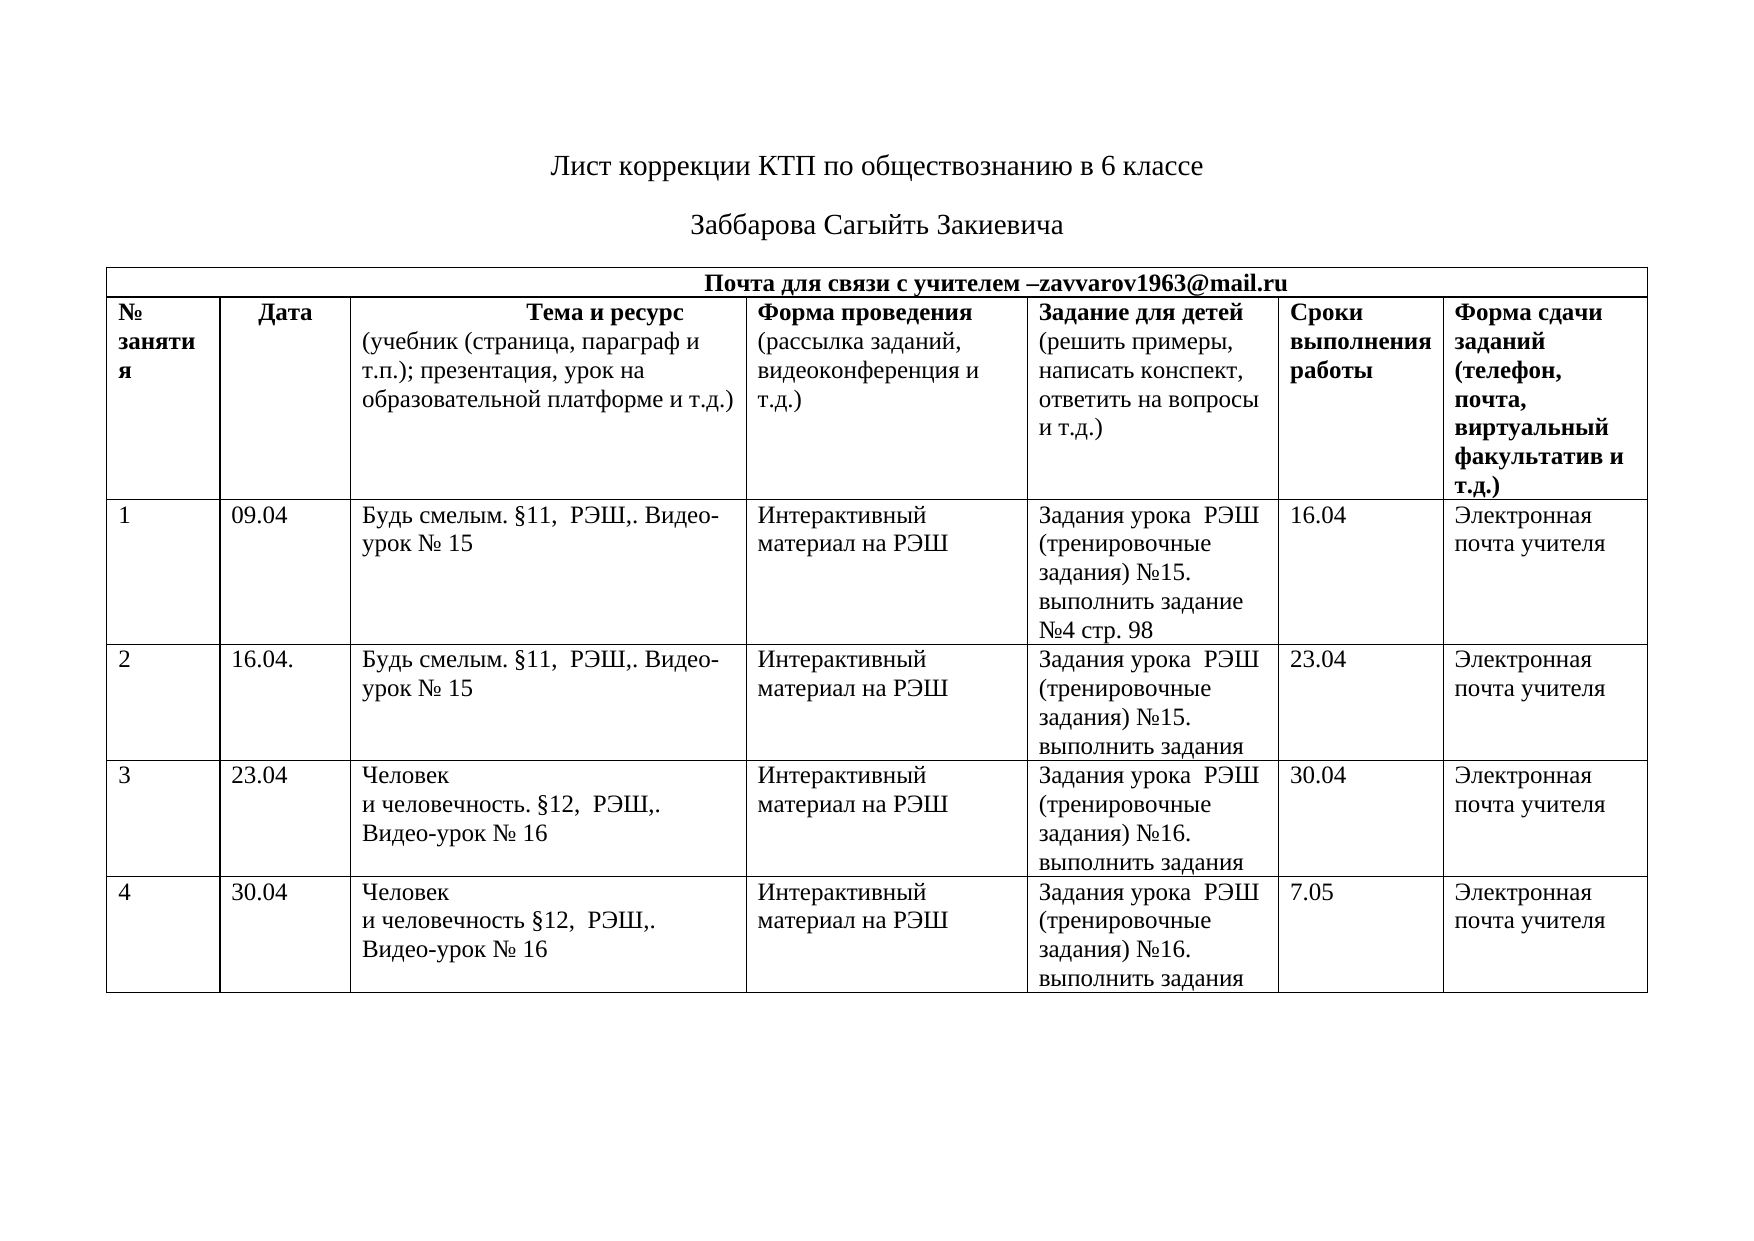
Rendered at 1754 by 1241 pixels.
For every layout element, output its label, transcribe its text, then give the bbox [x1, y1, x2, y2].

table_cell Форма сдачи заданий (телефон, почта, виртуальный факультатив и т.д.) [1444, 298, 1647, 499]
table_cell Интерактивный материал на РЭШ [747, 877, 1027, 992]
table_cell Человек и человечность. §12, РЭШ,. Видео-урок № 16 [351, 761, 746, 876]
table_cell Тема и ресурс (учебник (страница, параграф и т.п.); презентация, урок на образовательной платформе и т.д.) [351, 298, 746, 499]
table_cell 4 [107, 877, 219, 992]
table_cell 7.05 [1279, 877, 1443, 992]
text Лист коррекции КТП по обществознанию в 6 классе [118, 148, 1636, 181]
table_cell Электронная почта учителя [1444, 761, 1647, 876]
table_cell Сроки выполнения работы [1279, 298, 1443, 499]
text Заббарова Сагыйть Закиевича [118, 207, 1636, 241]
table_cell 16.04 [1279, 500, 1443, 643]
table_cell 30.04 [221, 877, 350, 992]
table_cell 23.04 [221, 761, 350, 876]
table_cell 3 [107, 761, 219, 876]
table_cell Электронная почта учителя [1444, 500, 1647, 643]
table_cell Электронная почта учителя [1444, 877, 1647, 992]
table_cell Задания урока РЭШ (тренировочные задания) №15. выполнить задание №4 стр. 98 [1028, 500, 1278, 643]
table_cell 16.04. [221, 645, 350, 759]
table_cell № занятия [107, 298, 219, 499]
table_cell 1 [107, 500, 219, 643]
table_cell 09.04 [221, 500, 350, 643]
table_cell 2 [107, 645, 219, 759]
table_cell Форма проведения (рассылка заданий, видеоконференция и т.д.) [747, 298, 1027, 499]
table_cell Дата [221, 298, 350, 499]
table_cell Интерактивный материал на РЭШ [747, 761, 1027, 876]
table_cell Человек и человечность §12, РЭШ,. Видео-урок № 16 [351, 877, 746, 992]
table_cell Интерактивный материал на РЭШ [747, 645, 1027, 759]
table_cell Задания урока РЭШ (тренировочные задания) №16. выполнить задания [1028, 761, 1278, 876]
table_cell 23.04 [1279, 645, 1443, 759]
table_cell 30.04 [1279, 761, 1443, 876]
table_cell Задания урока РЭШ (тренировочные задания) №15. выполнить задания [1028, 645, 1278, 759]
table_cell Электронная почта учителя [1444, 645, 1647, 759]
table_header Почта для связи с учителем –zavvarov1963@mail.ru [107, 268, 1647, 296]
table_cell Задание для детей (решить примеры, написать конспект, ответить на вопросы и т.д.) [1028, 298, 1278, 499]
table_cell Будь смелым. §11, РЭШ,. Видео-урок № 15 [351, 500, 746, 643]
table_cell Задания урока РЭШ (тренировочные задания) №16. выполнить задания [1028, 877, 1278, 992]
table_cell Интерактивный материал на РЭШ [747, 500, 1027, 643]
table_cell Будь смелым. §11, РЭШ,. Видео-урок № 15 [351, 645, 746, 759]
